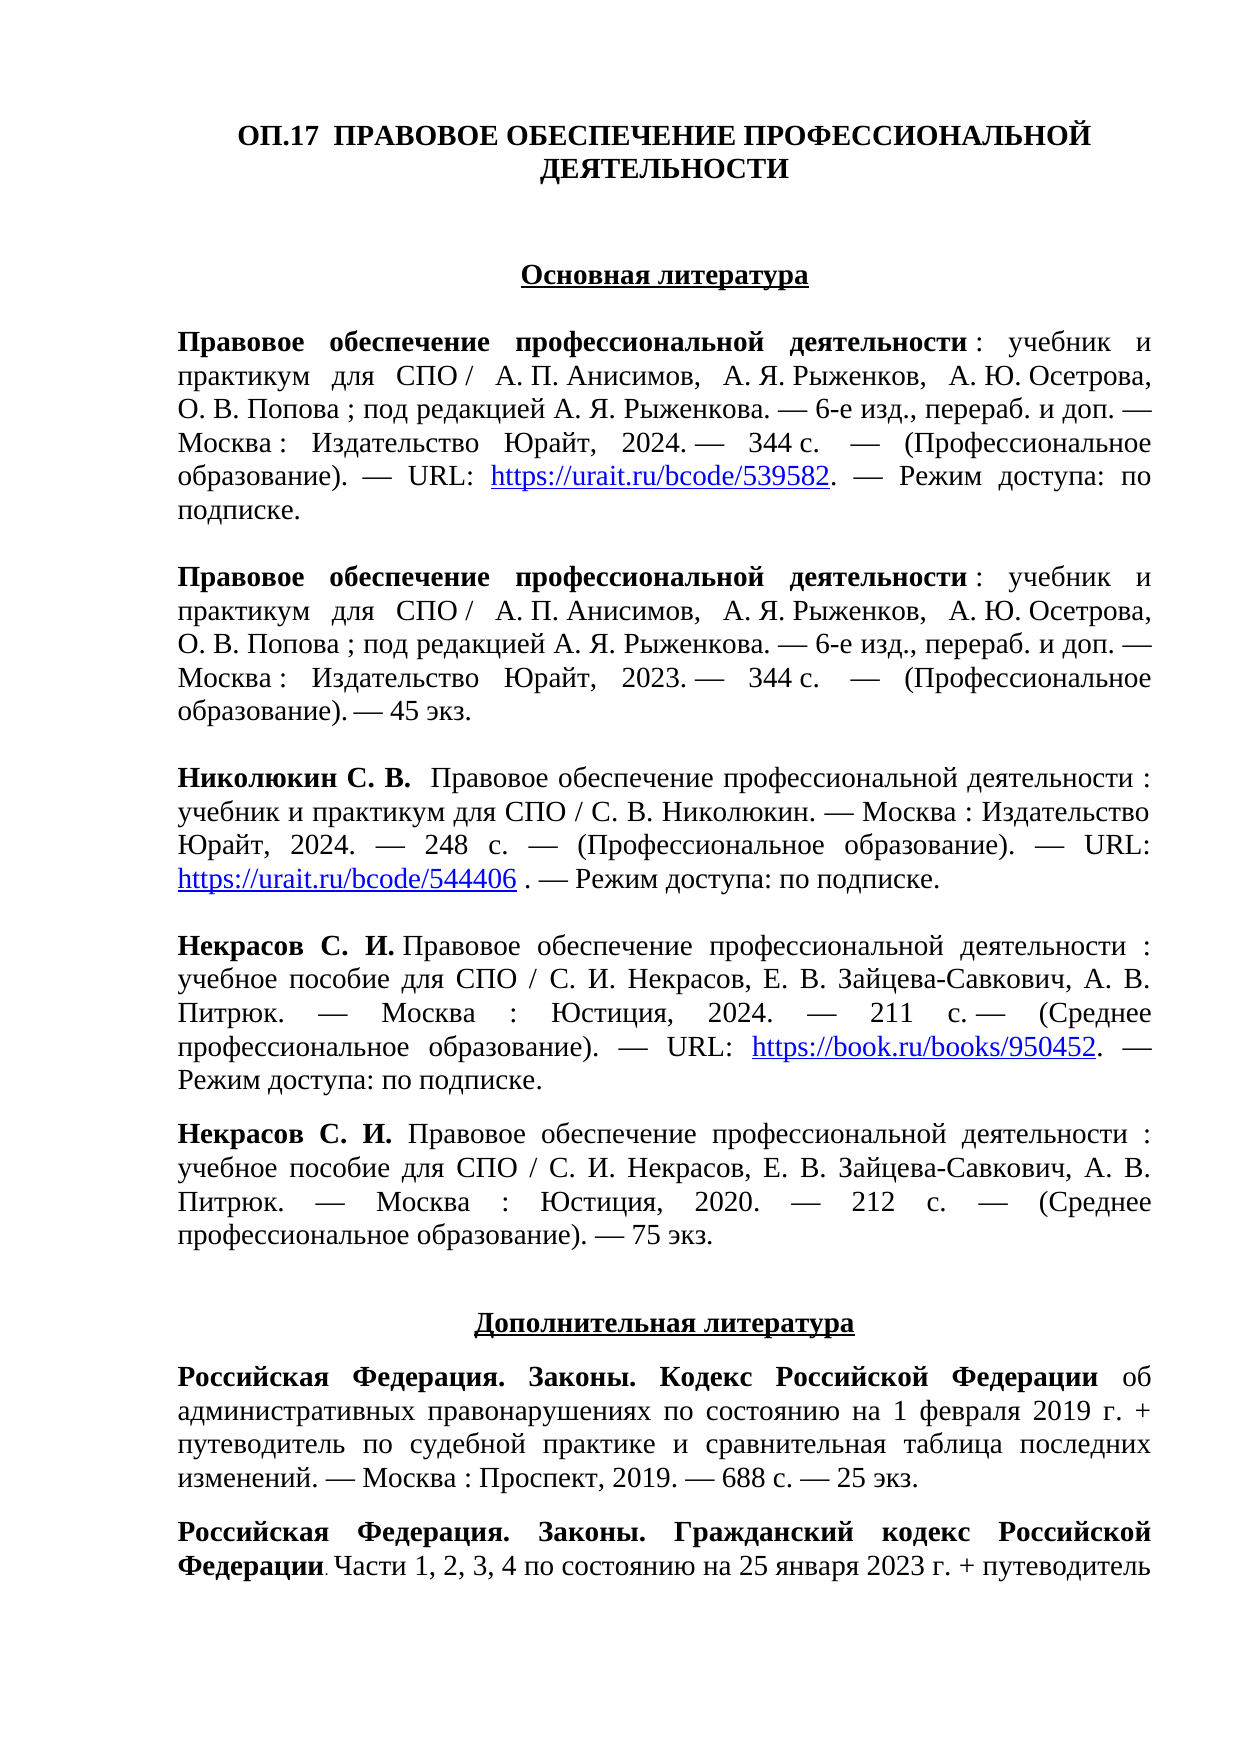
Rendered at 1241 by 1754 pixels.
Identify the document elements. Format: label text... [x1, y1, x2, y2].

text Основная литература [177, 257, 1152, 291]
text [177, 1514, 1152, 1582]
text Дополнительная литература [177, 1305, 1152, 1339]
text Некрасов С. И. Правовое обеспечение профессиональной деятельности : учебное пособие для СПО / С. И. Некрасов, Е. В. Зайцева-Савкович, А. В. Питрюк. — Москва : Юстиция, 2020. — 212 с. — (Среднее профессиональное образование). — 75 экз. [177, 1117, 1152, 1251]
text Некрасов С. И. Правовое обеспечение профессиональной деятельности : учебное пособие для СПО / С. И. Некрасов, Е. В. Зайцева-Савкович, А. В. Питрюк. — Москва : Юстиция, 2024. — 211 с. — (Среднее профессиональное образование). — URL: https://book.ru/books/950452. — Режим доступа: по подписке. [177, 928, 1152, 1096]
text Правовое обеспечение профессиональной деятельности : учебник и практикум для СПО / А. П. Анисимов, А. Я. Рыженков, А. Ю. Осетрова, О. В. Попова ; под редакцией А. Я. Рыженкова. — 6-е изд., перераб. и доп. — Москва : Издательство Юрайт, 2023. — 344 с. — (Профессиональное образование). — 45 экз. [177, 559, 1152, 727]
text ОП.17 ПРАВОВОЕ ОБЕСПЕЧЕНИЕ ПРОФЕССИОНАЛЬНОЙ ДЕЯТЕЛЬНОСТИ [177, 118, 1152, 185]
text Правовое обеспечение профессиональной деятельности : учебник и практикум для СПО / А. П. Анисимов, А. Я. Рыженков, А. Ю. Осетрова, О. В. Попова ; под редакцией А. Я. Рыженкова. — 6-е изд., перераб. и доп. — Москва : Издательство Юрайт, 2024. — 344 с. — (Профессиональное образование). — URL: https://urait.ru/bcode/539582. — Режим доступа: по подписке. [177, 324, 1152, 526]
text Николюкин С. В. Правовое обеспечение профессиональной деятельности : учебник и практикум для СПО / С. В. Николюкин. — Москва : Издательство Юрайт, 2024. — 248 с. — (Профессиональное образование). — URL: https://urait.ru/bcode/544406 . — Режим доступа: по подписке. [177, 760, 1152, 894]
text Российская Федерация. Законы. Кодекс Российской Федерации об административных правонарушениях по состоянию на 1 февраля 2019 г. + путеводитель по судебной практике и сравнительная таблица последних изменений. — Москва : Проспект, 2019. — 688 с. — 25 экз. [177, 1359, 1152, 1494]
